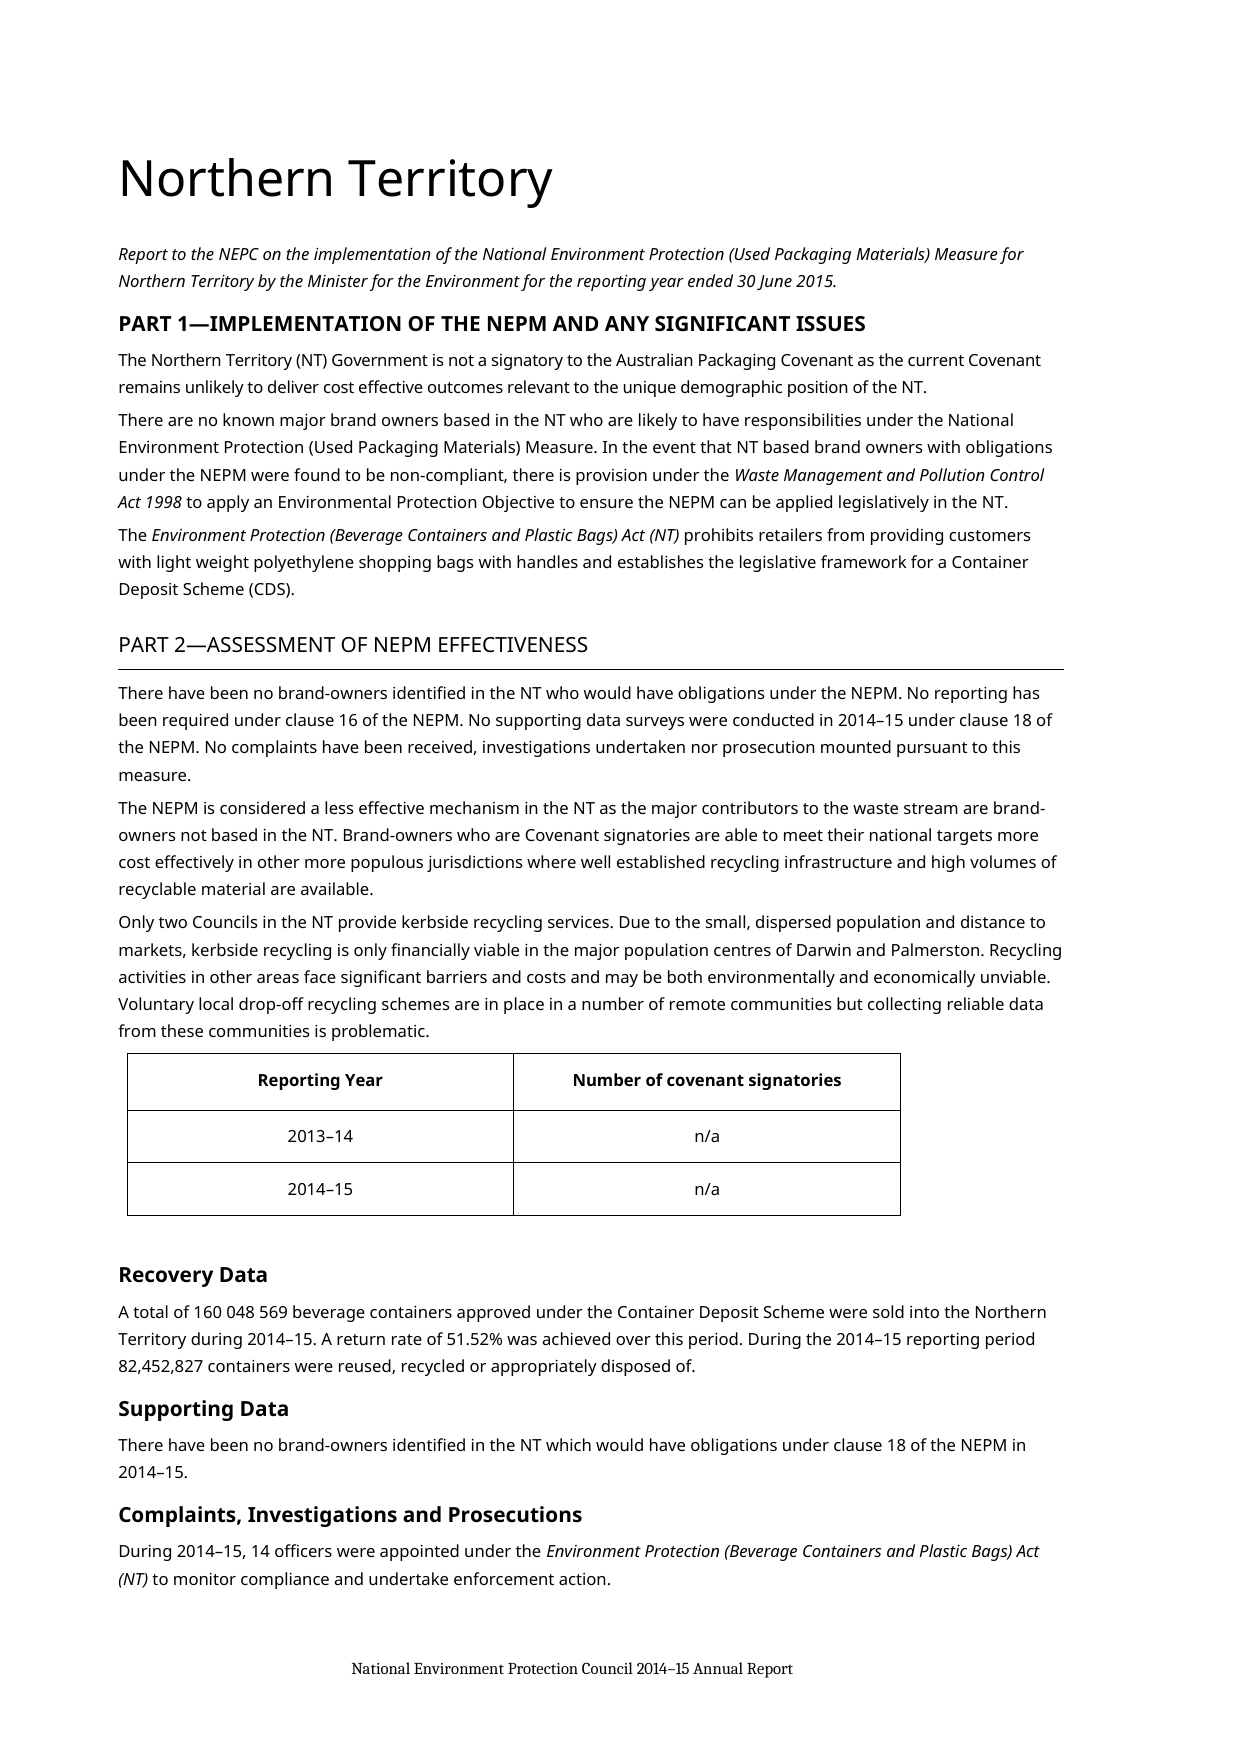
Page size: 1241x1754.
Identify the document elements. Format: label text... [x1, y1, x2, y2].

subtitle Recovery Data [118, 1261, 1064, 1289]
text Report to the NEPC on the implementation of the National Environment Protection (Used Packaging Materials) Measure for Northern Territory by the Minister for the Environment for the reporting year ended 30 June 2015. [118, 242, 1064, 292]
subtitle PART 2—ASSESSMENT OF NEPM EFFECTIVENESS [118, 630, 1064, 669]
subtitle Northern Territory [118, 143, 1064, 211]
text There are no known major brand owners based in the NT who are likely to have responsibilities under the National Environment Protection (Used Packaging Materials) Measure. In the event that NT based brand owners with obligations under the NEPM were found to be non-compliant, there is provision under the Waste Management and Pollution Control Act 1998 to apply an Environmental Protection Objective to ensure the NEPM can be applied legislatively in the NT. [118, 409, 1064, 513]
subtitle Supporting Data [118, 1394, 1064, 1422]
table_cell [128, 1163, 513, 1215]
text Only two Councils in the NT provide kerbside recycling services. Due to the small, dispersed population and distance to markets, kerbside recycling is only financially viable in the major population centres of Darwin and Palmerston. Recycling activities in other areas face significant barriers and costs and may be both environmentally and economically unviable. Voluntary local drop-off recycling schemes are in place in a number of remote communities but collecting reliable data from these communities is problematic. [118, 911, 1064, 1042]
text The Environment Protection (Beverage Containers and Plastic Bags) Act (NT) prohibits retailers from providing customers with light weight polyethylene shopping bags with handles and establishes the legislative framework for a Container Deposit Scheme (CDS). [118, 524, 1064, 601]
subtitle Complaints, Investigations and Prosecutions [118, 1500, 1064, 1528]
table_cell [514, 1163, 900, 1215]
text There have been no brand-owners identified in the NT who would have obligations under the NEPM. No reporting has been required under clause 16 of the NEPM. No supporting data surveys were conducted in 2014–15 under clause 18 of the NEPM. No complaints have been received, investigations undertaken nor prosecution mounted pursuant to this measure. [118, 682, 1064, 786]
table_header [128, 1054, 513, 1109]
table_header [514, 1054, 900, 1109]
subtitle PART 1—IMPLEMENTATION OF THE NEPM AND ANY SIGNIFICANT ISSUES [118, 309, 1064, 337]
text The Northern Territory (NT) Government is not a signatory to the Australian Packaging Covenant as the current Covenant remains unlikely to deliver cost effective outcomes relevant to the unique demographic position of the NT. [118, 349, 1064, 398]
text The NEPM is considered a less effective mechanism in the NT as the major contributors to the waste stream are brand-owners not based in the NT. Brand-owners who are Covenant signatories are able to meet their national targets more cost effectively in other more populous jurisdictions where well established recycling infrastructure and high volumes of recyclable material are available. [118, 796, 1064, 901]
text During 2014–15, 14 officers were appointed under the Environment Protection (Beverage Containers and Plastic Bags) Act (NT) to monitor compliance and undertake enforcement action. [118, 1540, 1064, 1590]
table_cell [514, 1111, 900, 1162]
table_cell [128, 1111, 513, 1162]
text There have been no brand-owners identified in the NT which would have obligations under clause 18 of the NEPM in 2014–15. [118, 1434, 1064, 1484]
text A total of 160 048 569 beverage containers approved under the Container Deposit Scheme were sold into the Northern Territory during 2014–15. A return rate of 51.52% was achieved over this period. During the 2014–15 reporting period 82,452,827 containers were reused, recycled or appropriately disposed of. [118, 1301, 1064, 1378]
